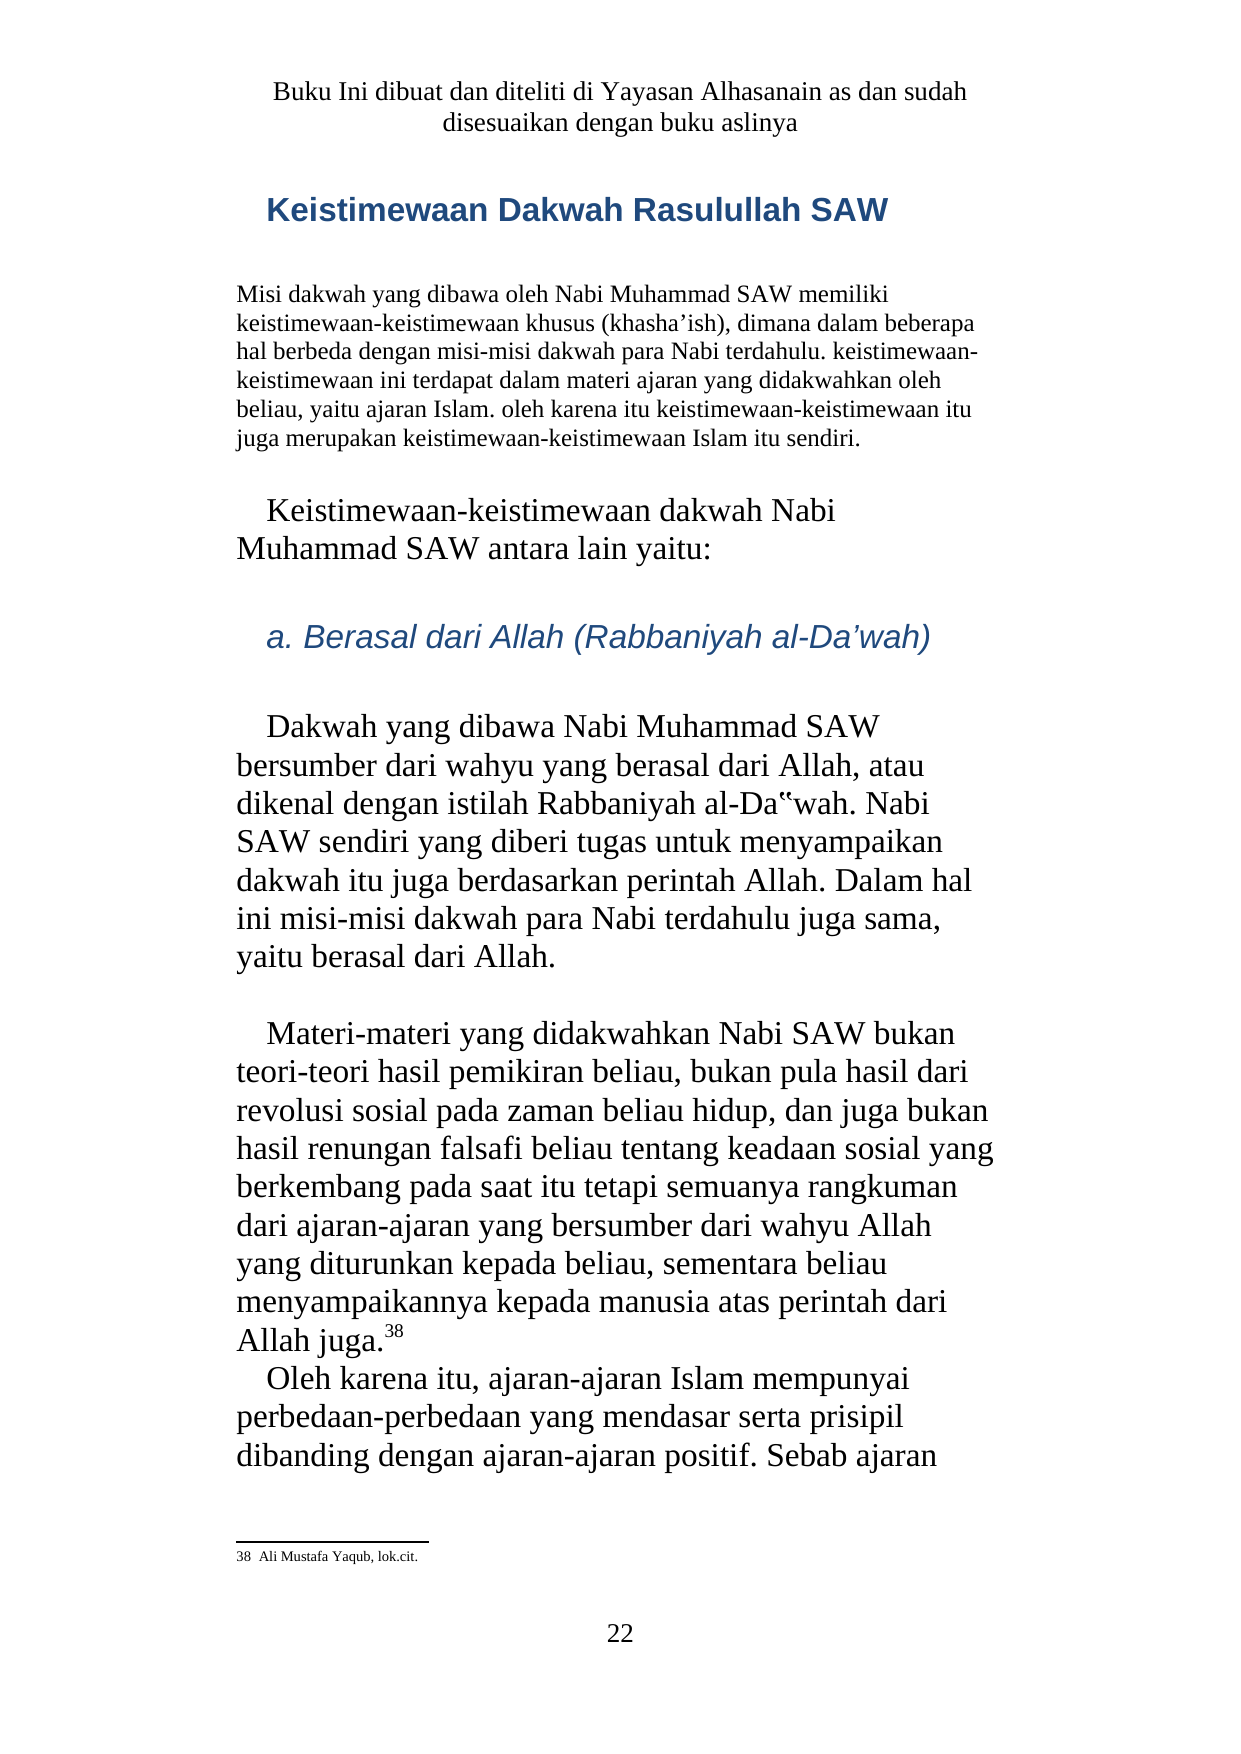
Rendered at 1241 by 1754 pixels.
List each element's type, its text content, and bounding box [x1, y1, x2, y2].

subtitle Keistimewaan Dakwah Rasulullah SAW [236, 190, 1004, 228]
text Materi-materi yang didakwahkan Nabi SAW bukan teori-teori hasil pemikiran beliau, bukan pula hasil dari revolusi sosial pada zaman beliau hidup, dan juga bukan hasil renungan falsafi beliau tentang keadaan sosial yang berkembang pada saat itu tetapi semuanya rangkuman dari ajaran-ajaran yang bersumber dari wahyu Allah yang diturunkan kepada beliau, sementara beliau menyampaikannya kepada manusia atas perintah dari Allah juga. [236, 1013, 1004, 1358]
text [236, 1358, 1004, 1473]
text Keistimewaan-keistimewaan dakwah Nabi Muhammad SAW antara lain yaitu: [236, 490, 1004, 566]
text Dakwah yang dibawa Nabi Muhammad SAW bersumber dari wahyu yang berasal dari Allah, atau dikenal dengan istilah Rabbaniyah al-Da‟wah. Nabi SAW sendiri yang diberi tugas untuk menyampaikan dakwah itu juga berdasarkan perintah Allah. Dalam hal ini misi-misi dakwah para Nabi terdahulu juga sama, yaitu berasal dari Allah. [236, 707, 1004, 975]
subtitle a. Berasal dari Allah (Rabbaniyah al-Da’wah) [236, 617, 1004, 656]
text Misi dakwah yang dibawa oleh Nabi Muhammad SAW memiliki keistimewaan-keistimewaan khusus (khasha’ish), dimana dalam beberapa hal berbeda dengan misi-misi dakwah para Nabi terdahulu. keistimewaan-keistimewaan ini terdapat dalam materi ajaran yang didakwahkan oleh beliau, yaitu ajaran Islam. oleh karena itu keistimewaan-keistimewaan itu juga merupakan keistimewaan-keistimewaan Islam itu sendiri. [236, 279, 1004, 451]
